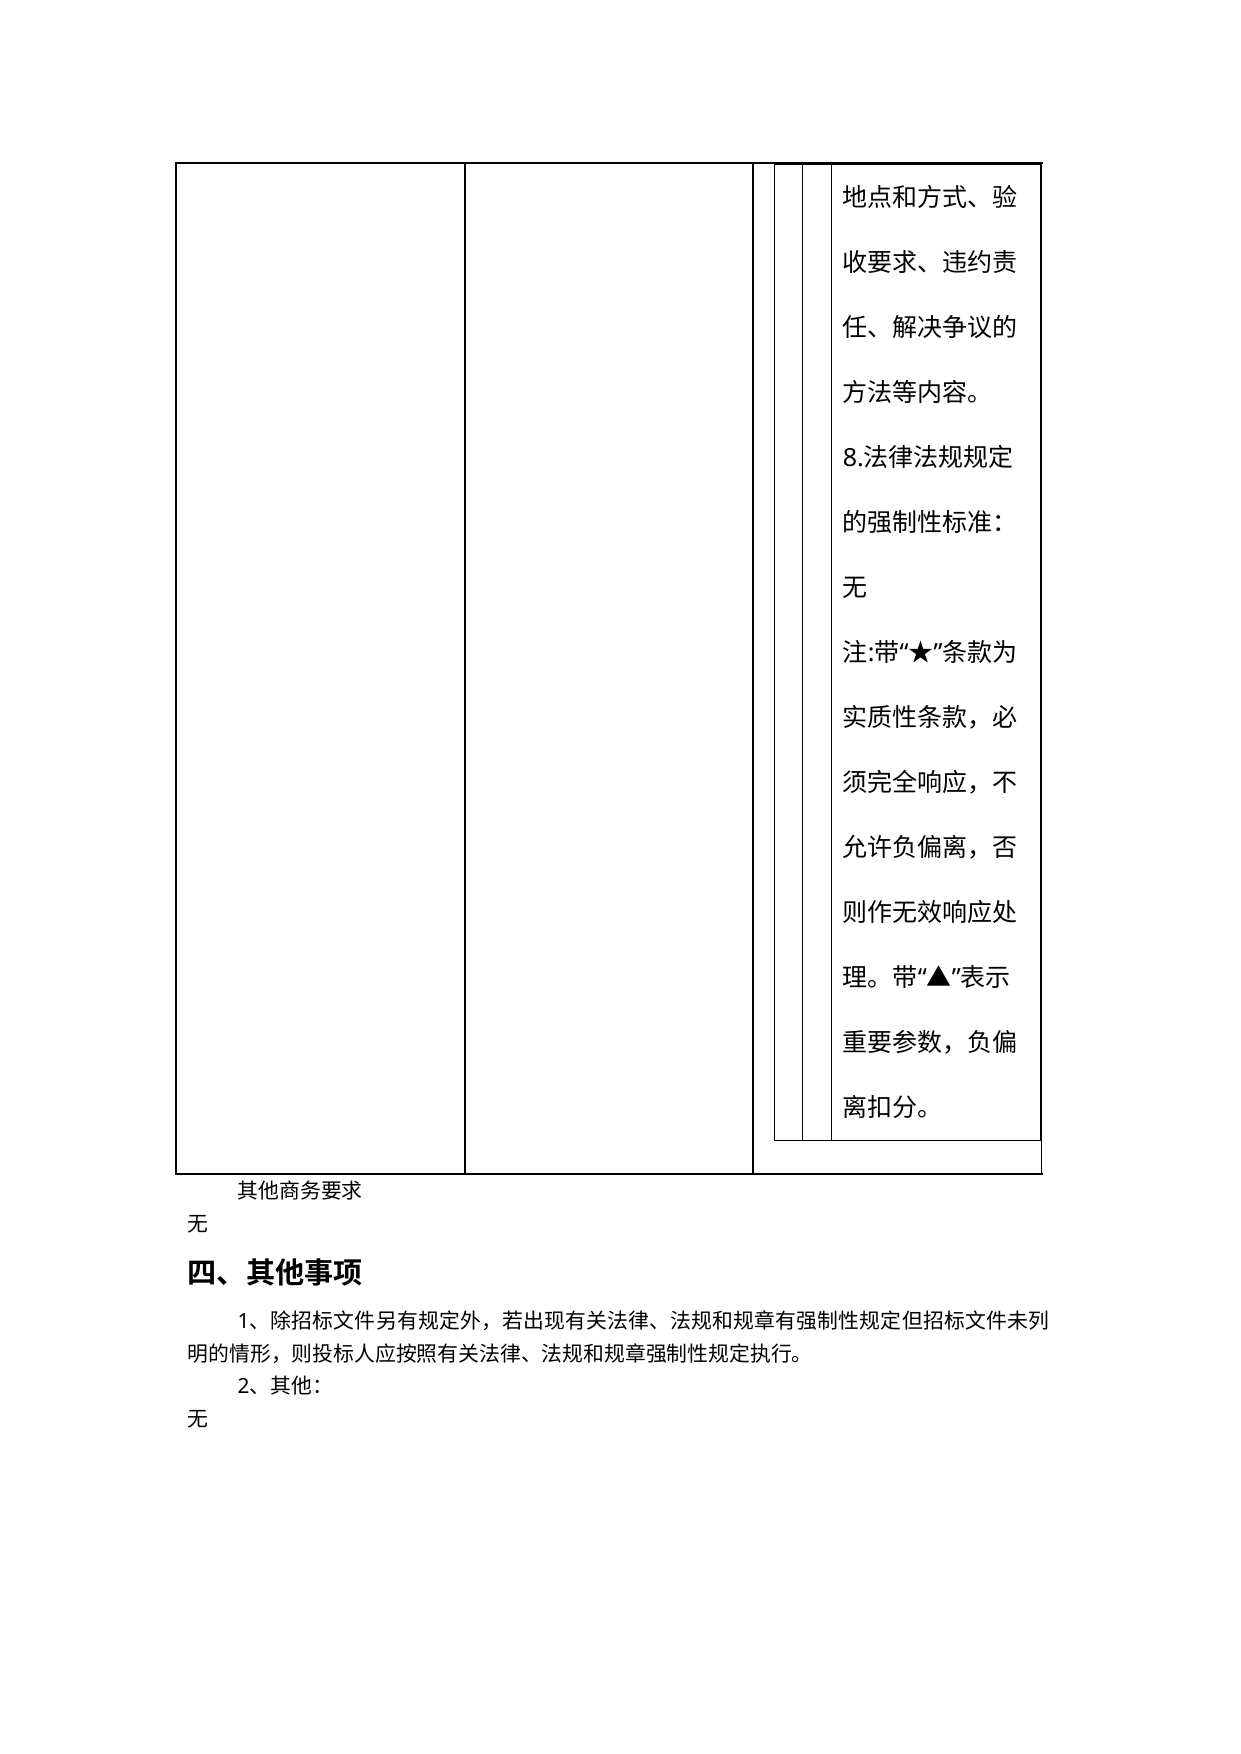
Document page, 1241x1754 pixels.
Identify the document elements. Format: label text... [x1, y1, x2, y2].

text 2、其他： [187, 1370, 1053, 1402]
table_cell 1 [466, 164, 752, 1173]
text 无 [187, 1207, 1053, 1240]
text 其他商务要求 [187, 1175, 1053, 1207]
table_cell ★ [177, 164, 464, 1173]
text 无 [187, 1402, 1053, 1435]
text 四、其他事项 [187, 1240, 1053, 1305]
table_cell [754, 164, 1041, 1173]
text 1、除招标文件另有规定外，若出现有关法律、法规和规章有强制性规定但招标文件未列明的情形，则投标人应按照有关法律、法规和规章强制性规定执行。 [187, 1305, 1053, 1370]
